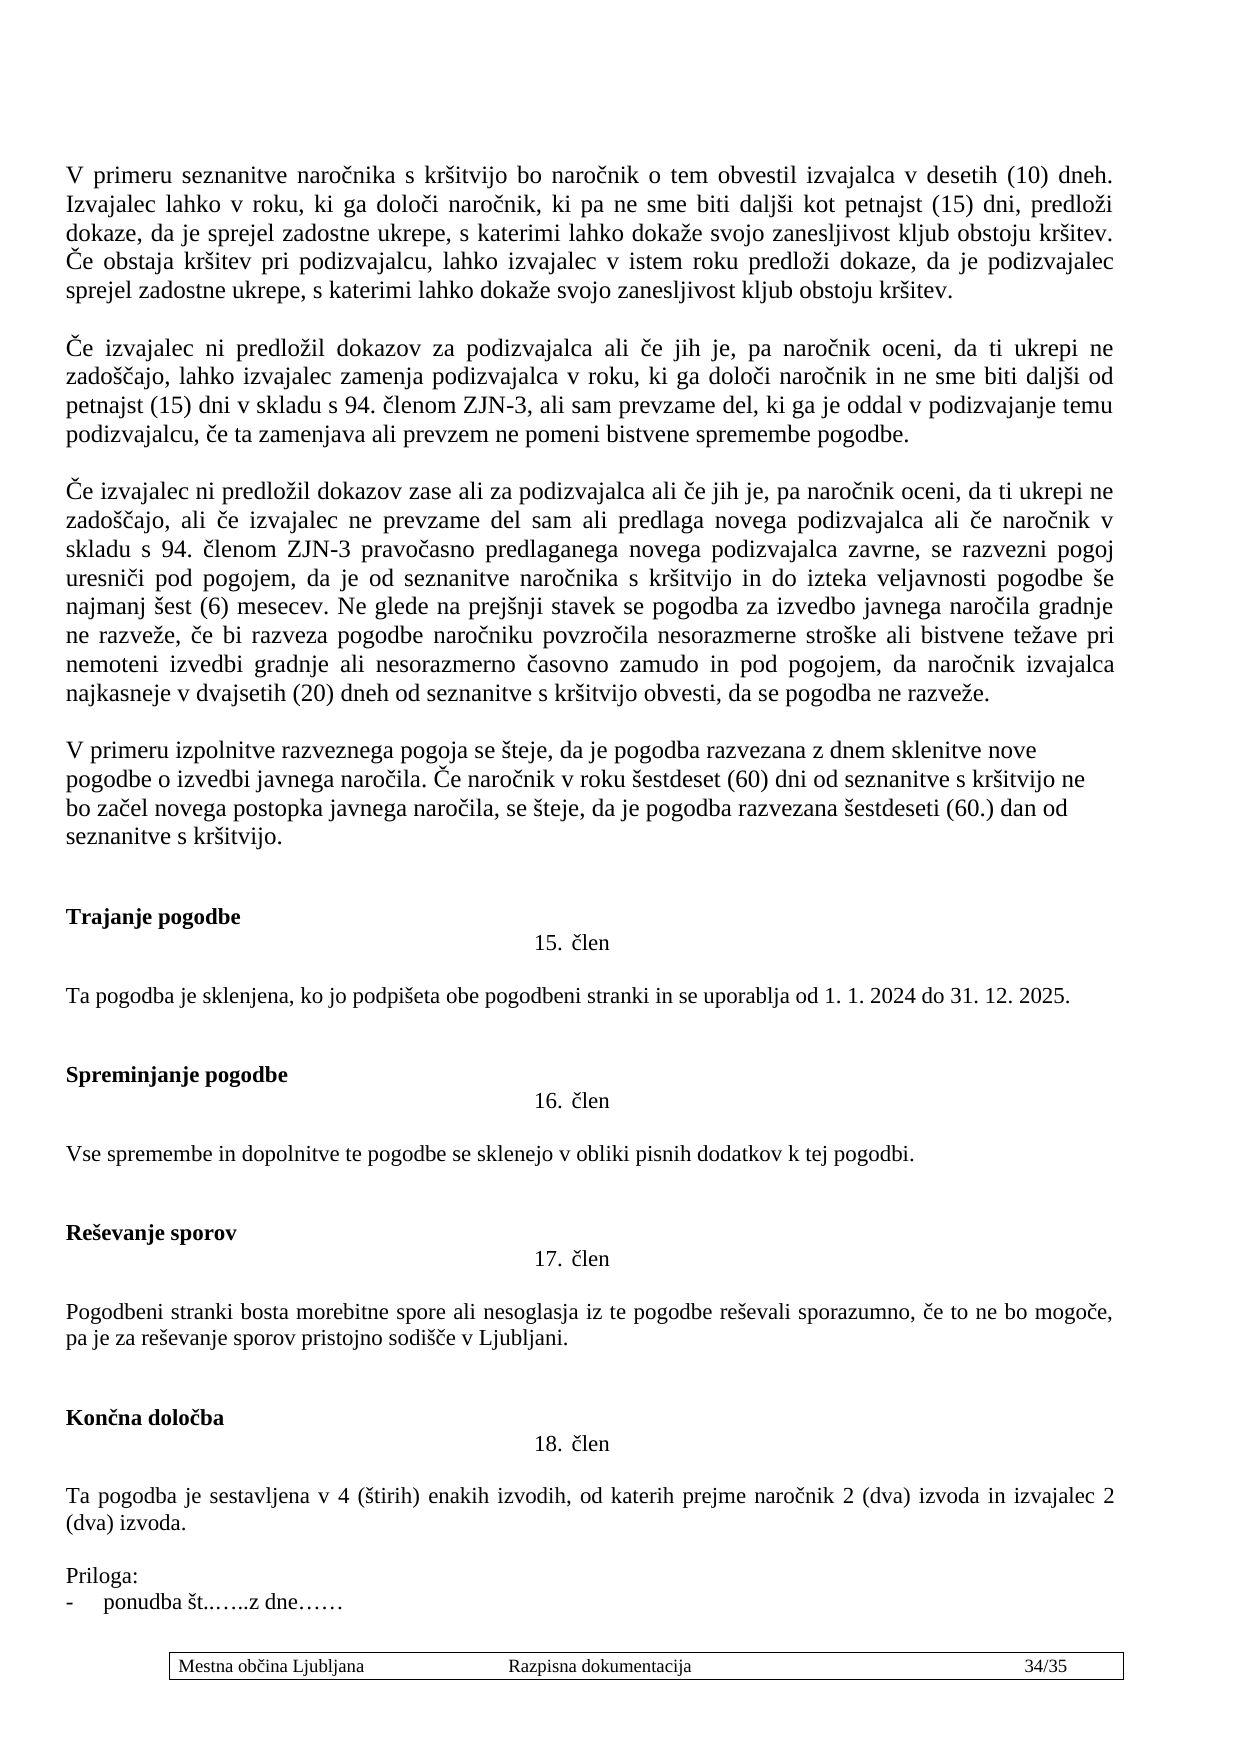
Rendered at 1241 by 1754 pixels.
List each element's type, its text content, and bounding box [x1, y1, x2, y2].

text V primeru izpolnitve razveznega pogoja se šteje, da je pogodba razvezana z dnem sklenitve nove pogodbe o izvedbi javnega naročila. Če naročnik v roku šestdeset (60) dni od seznanitve s kršitvijo ne bo začel novega postopka javnega naročila, se šteje, da je pogodba razvezana šestdeseti (60.) dan od seznanitve s kršitvijo. [66, 735, 1115, 850]
text Če izvajalec ni predložil dokazov zase ali za podizvajalca ali če jih je, pa naročnik oceni, da ti ukrepi ne zadoščajo, ali če izvajalec ne prevzame del sam ali predlaga novega podizvajalca ali če naročnik v skladu s 94. členom ZJN-3 pravočasno predlaganega novega podizvajalca zavrne, se razvezni pogoj uresniči pod pogojem, da je od seznanitve naročnika s kršitvijo in do izteka veljavnosti pogodbe še najmanj šest (6) mesecev. Ne glede na prejšnji stavek se pogodba za izvedbo javnega naročila gradnje ne razveže, če bi razveza pogodbe naročniku povzročila nesorazmerne stroške ali bistvene težave pri nemoteni izvedbi gradnje ali nesorazmerno časovno zamudo in pod pogojem, da naročnik izvajalca najkasneje v dvajsetih (20) dneh od seznanitve s kršitvijo obvesti, da se pogodba ne razveže. [66, 476, 1115, 706]
text Reševanje sporov [66, 1219, 1115, 1245]
list člen [28, 1087, 1115, 1114]
text Spreminjanje pogodbe [66, 1061, 1115, 1087]
list člen [28, 1245, 1115, 1272]
list ponudba št..…..z dne…… [66, 1588, 1115, 1614]
text Priloga: [66, 1562, 1115, 1588]
list člen [28, 929, 1115, 956]
list člen [28, 1430, 1115, 1456]
text Ta pogodba je sestavljena v 4 (štirih) enakih izvodih, od katerih prejme naročnik 2 (dva) izvoda in izvajalec 2 (dva) izvoda. [66, 1483, 1115, 1535]
text Trajanje pogodbe [66, 903, 1115, 929]
text Ta pogodba je sklenjena, ko jo podpišeta obe pogodbeni stranki in se uporablja od 1. 1. 2024 do 31. 12. 2025. [66, 982, 1115, 1008]
text Vse spremembe in dopolnitve te pogodbe se sklenejo v obliki pisnih dodatkov k tej pogodbi. [66, 1140, 1115, 1166]
text Če izvajalec ni predložil dokazov za podizvajalca ali če jih je, pa naročnik oceni, da ti ukrepi ne zadoščajo, lahko izvajalec zamenja podizvajalca v roku, ki ga določi naročnik in ne sme biti daljši od petnajst (15) dni v skladu s 94. členom ZJN-3, ali sam prevzame del, ki ga je oddal v podizvajanje temu podizvajalcu, če ta zamenjava ali prevzem ne pomeni bistvene spremembe pogodbe. [66, 333, 1115, 448]
text V primeru seznanitve naročnika s kršitvijo bo naročnik o tem obvestil izvajalca v desetih (10) dneh. Izvajalec lahko v roku, ki ga določi naročnik, ki pa ne sme biti daljši kot petnajst (15) dni, predloži dokaze, da je sprejel zadostne ukrepe, s katerimi lahko dokaže svojo zanesljivost kljub obstoju kršitev. Če obstaja kršitev pri podizvajalcu, lahko izvajalec v istem roku predloži dokaze, da je podizvajalec sprejel zadostne ukrepe, s katerimi lahko dokaže svojo zanesljivost kljub obstoju kršitev. [66, 160, 1115, 304]
text Pogodbeni stranki bosta morebitne spore ali nesoglasja iz te pogodbe reševali sporazumno, če to ne bo mogoče, pa je za reševanje sporov pristojno sodišče v Ljubljani. [66, 1298, 1115, 1351]
text Končna določba [66, 1403, 1115, 1430]
